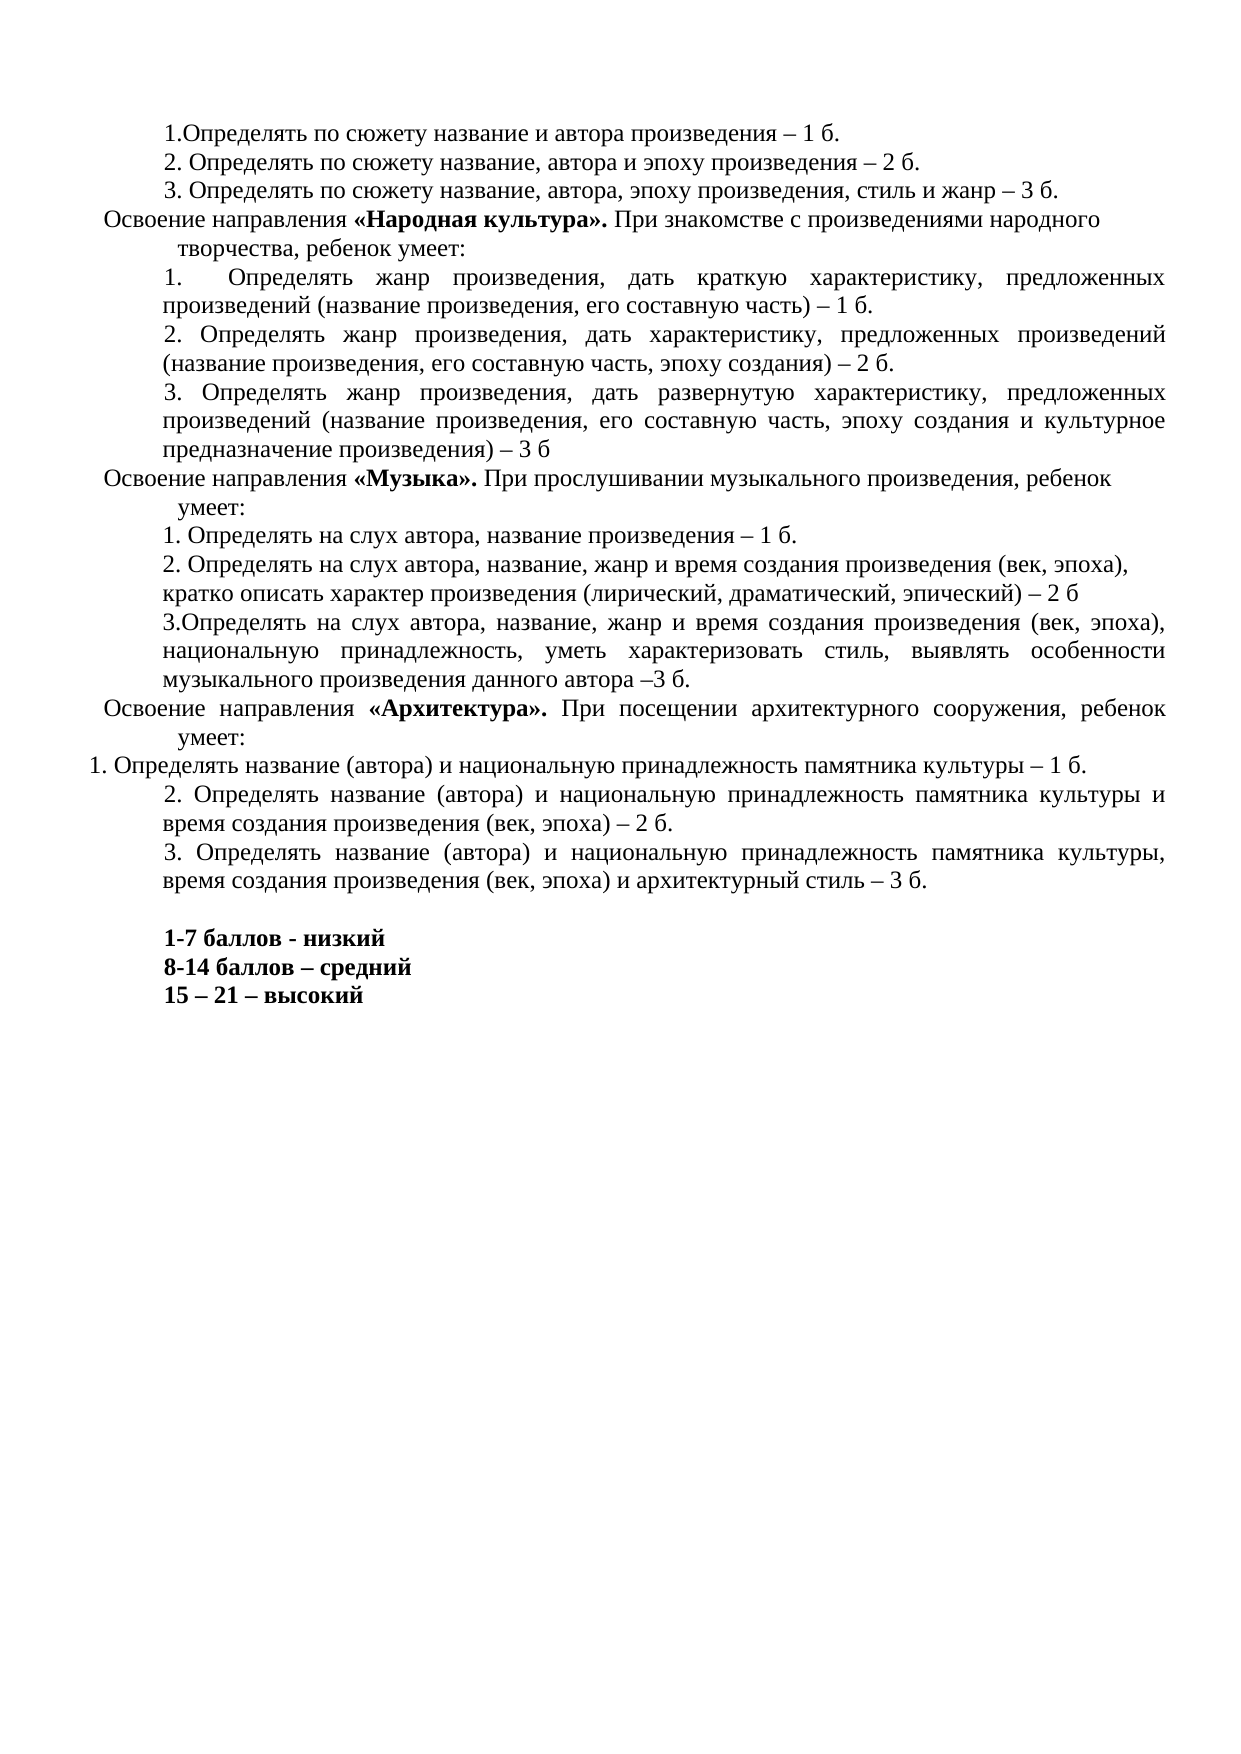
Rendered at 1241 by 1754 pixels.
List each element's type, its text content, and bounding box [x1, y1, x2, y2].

list 3. Определять название (автора) и национальную принадлежность памятника культуры, время создания произведения (век, эпоха) и архитектурный стиль – 3 б. [162, 837, 1167, 894]
list 15 – 21 – высокий [162, 981, 1167, 1009]
list 2. Определять по сюжету название, автора и эпоху произведения – 2 б. [163, 147, 1167, 176]
list 2. Определять жанр произведения, дать характеристику, предложенных произведений (название произведения, его составную часть, эпоху создания) – 2 б. [162, 319, 1167, 377]
list 1-7 баллов - низкий [162, 923, 1167, 952]
list 8-14 баллов – средний [162, 952, 1167, 981]
list 3. Определять жанр произведения, дать развернутую характеристику, предложенных произведений (название произведения, его составную часть, эпоху создания и культурное предназначение произведения) – 3 б [162, 377, 1167, 463]
text Освоение направления «Музыка». При прослушивании музыкального произведения, ребенок умеет: [103, 463, 1167, 521]
list 1. Определять название (автора) и национальную принадлежность памятника культуры – 1 б. [88, 751, 1167, 779]
text Освоение направления «Народная культура». При знакомстве с произведениями народного творчества, ребенок умеет: [103, 204, 1167, 262]
list 2. Определять название (автора) и национальную принадлежность памятника культуры и время создания произведения (век, эпоха) – 2 б. [162, 779, 1167, 837]
text Освоение направления «Архитектура». При посещении архитектурного сооружения, ребенок умеет: [103, 693, 1167, 751]
list 3.Определять на слух автора, название, жанр и время создания произведения (век, эпоха), национальную принадлежность, уметь характеризовать стиль, выявлять особенности музыкального произведения данного автора –3 б. [162, 607, 1167, 693]
list 3. Определять по сюжету название, автора, эпоху произведения, стиль и жанр – 3 б. [162, 176, 1167, 204]
list 1.Определять по сюжету название и автора произведения – 1 б. [163, 118, 1167, 147]
list 1. Определять жанр произведения, дать краткую характеристику, предложенных произведений (название произведения, его составную часть) – 1 б. [162, 262, 1167, 319]
list 2. Определять на слух автора, название, жанр и время создания произведения (век, эпоха), кратко описать характер произведения (лирический, драматический, эпический) – 2 б [162, 549, 1167, 607]
list 1. Определять на слух автора, название произведения – 1 б. [162, 521, 1167, 549]
